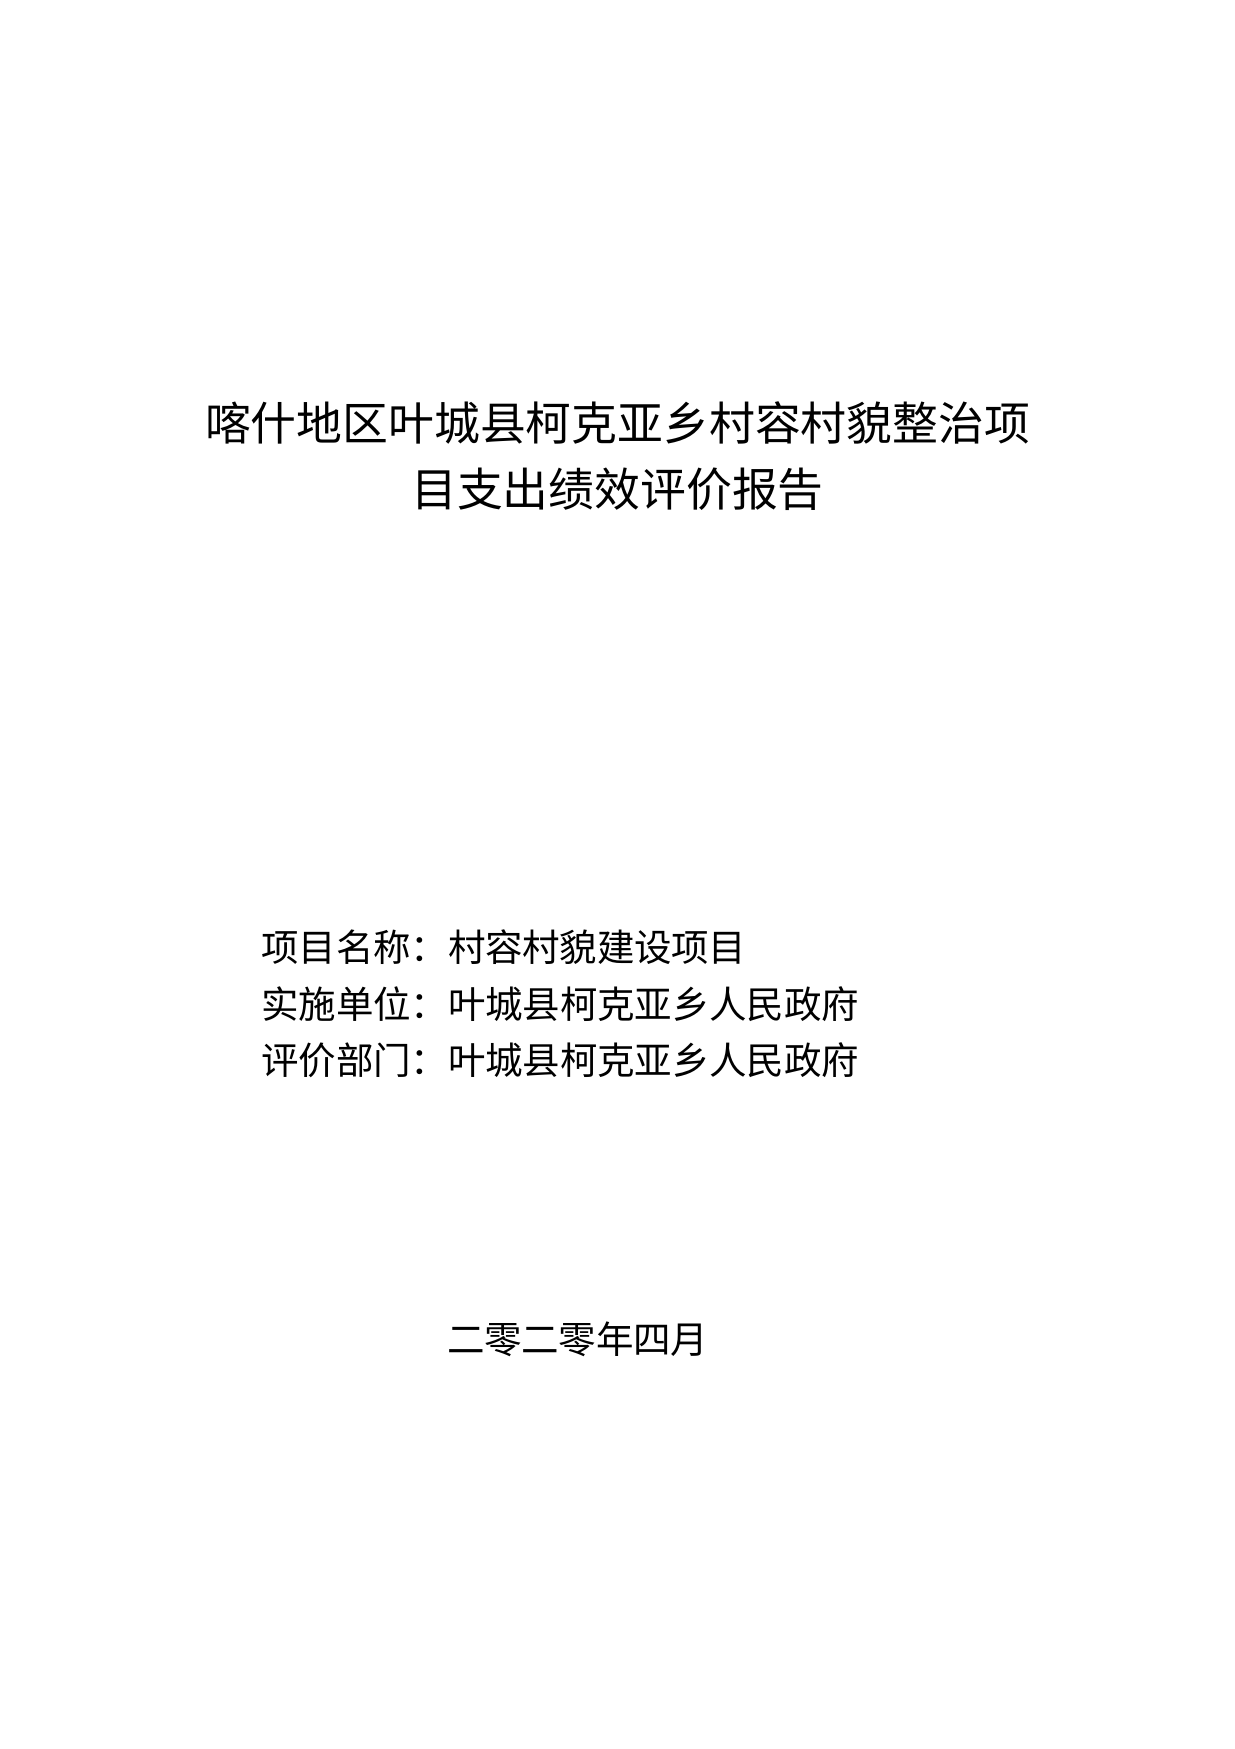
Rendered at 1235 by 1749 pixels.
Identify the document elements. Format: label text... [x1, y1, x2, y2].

text 实施单位：叶城县柯克亚乡人民政府 [187, 973, 1047, 1029]
text 喀什地区叶城县柯克亚乡村容村貌整治项目支出绩效评价报告 [187, 387, 1047, 520]
text 评价部门：叶城县柯克亚乡人民政府 [187, 1029, 1047, 1086]
text 二零二零年四月 [187, 1308, 1047, 1364]
text 项目名称：村容村貌建设项目 [187, 917, 1047, 973]
